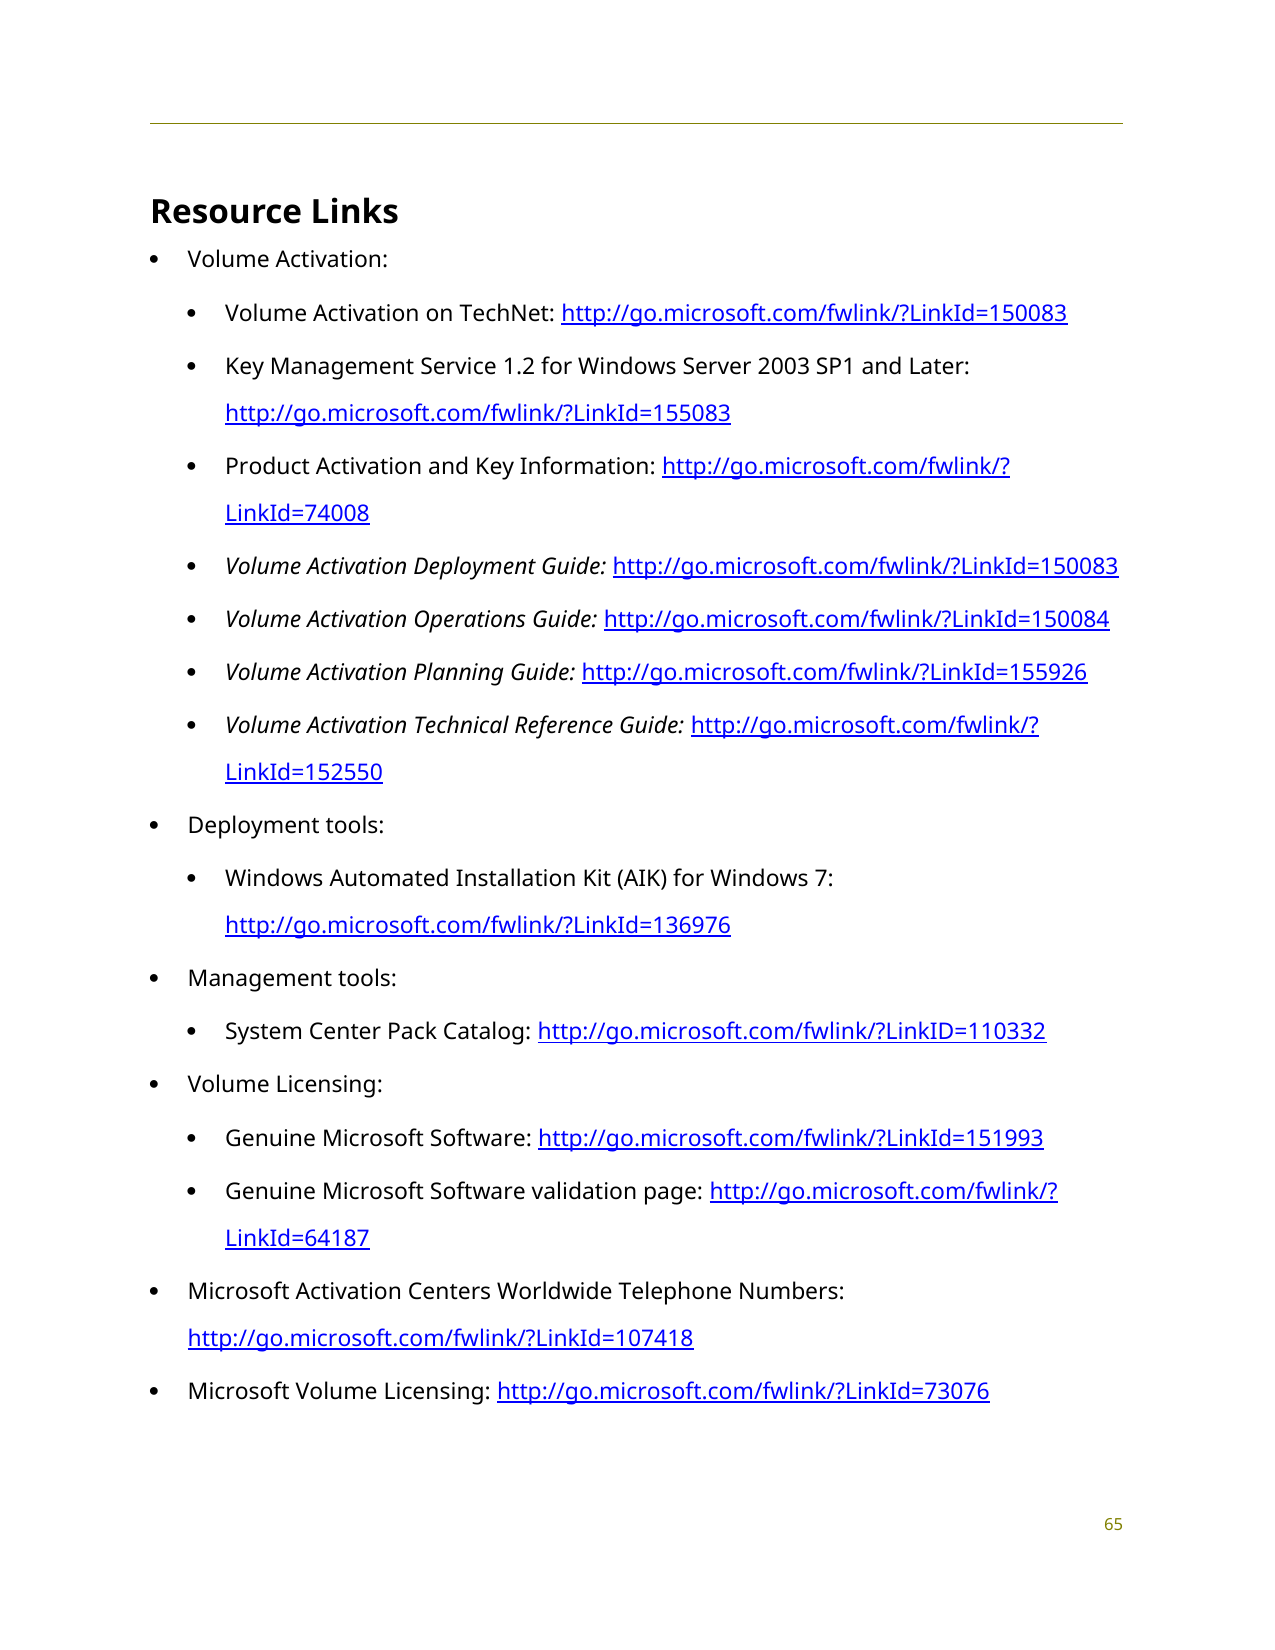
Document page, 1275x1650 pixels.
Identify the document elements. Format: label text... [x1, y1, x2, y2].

list Volume Licensing: [150, 1068, 1125, 1099]
list Windows Automated Installation Kit (AIK) for Windows 7: http://go.microsoft.com/fwlink/?LinkId=136976 [187, 862, 1125, 940]
list Volume Activation Deployment Guide: http://go.microsoft.com/fwlink/?LinkId=150083 [187, 549, 1125, 581]
list Volume Activation on TechNet: http://go.microsoft.com/fwlink/?LinkId=150083 [187, 296, 1125, 328]
list Management tools: [150, 962, 1125, 993]
list Microsoft Volume Licensing: http://go.microsoft.com/fwlink/?LinkId=73076 [150, 1374, 1125, 1406]
list Microsoft Activation Centers Worldwide Telephone Numbers: http://go.microsoft.com/fwlink/?LinkId=107418 [150, 1274, 1125, 1353]
subtitle Resource Links [150, 187, 1125, 233]
list Volume Activation: [150, 243, 1125, 274]
list Genuine Microsoft Software: http://go.microsoft.com/fwlink/?LinkId=151993 [187, 1121, 1125, 1153]
list System Center Pack Catalog: http://go.microsoft.com/fwlink/?LinkID=110332 [187, 1015, 1125, 1046]
list Product Activation and Key Information: http://go.microsoft.com/fwlink/?LinkId=74008 [187, 449, 1125, 528]
list Deployment tools: [150, 809, 1125, 840]
list Volume Activation Planning Guide: http://go.microsoft.com/fwlink/?LinkId=155926 [187, 656, 1125, 687]
list Key Management Service 1.2 for Windows Server 2003 SP1 and Later: http://go.microsoft.com/fwlink/?LinkId=155083 [187, 349, 1125, 428]
list Volume Activation Technical Reference Guide: http://go.microsoft.com/fwlink/?LinkId=152550 [187, 709, 1125, 787]
list Volume Activation Operations Guide: http://go.microsoft.com/fwlink/?LinkId=150084 [187, 603, 1125, 634]
list Genuine Microsoft Software validation page: http://go.microsoft.com/fwlink/?LinkId=64187 [187, 1174, 1125, 1253]
